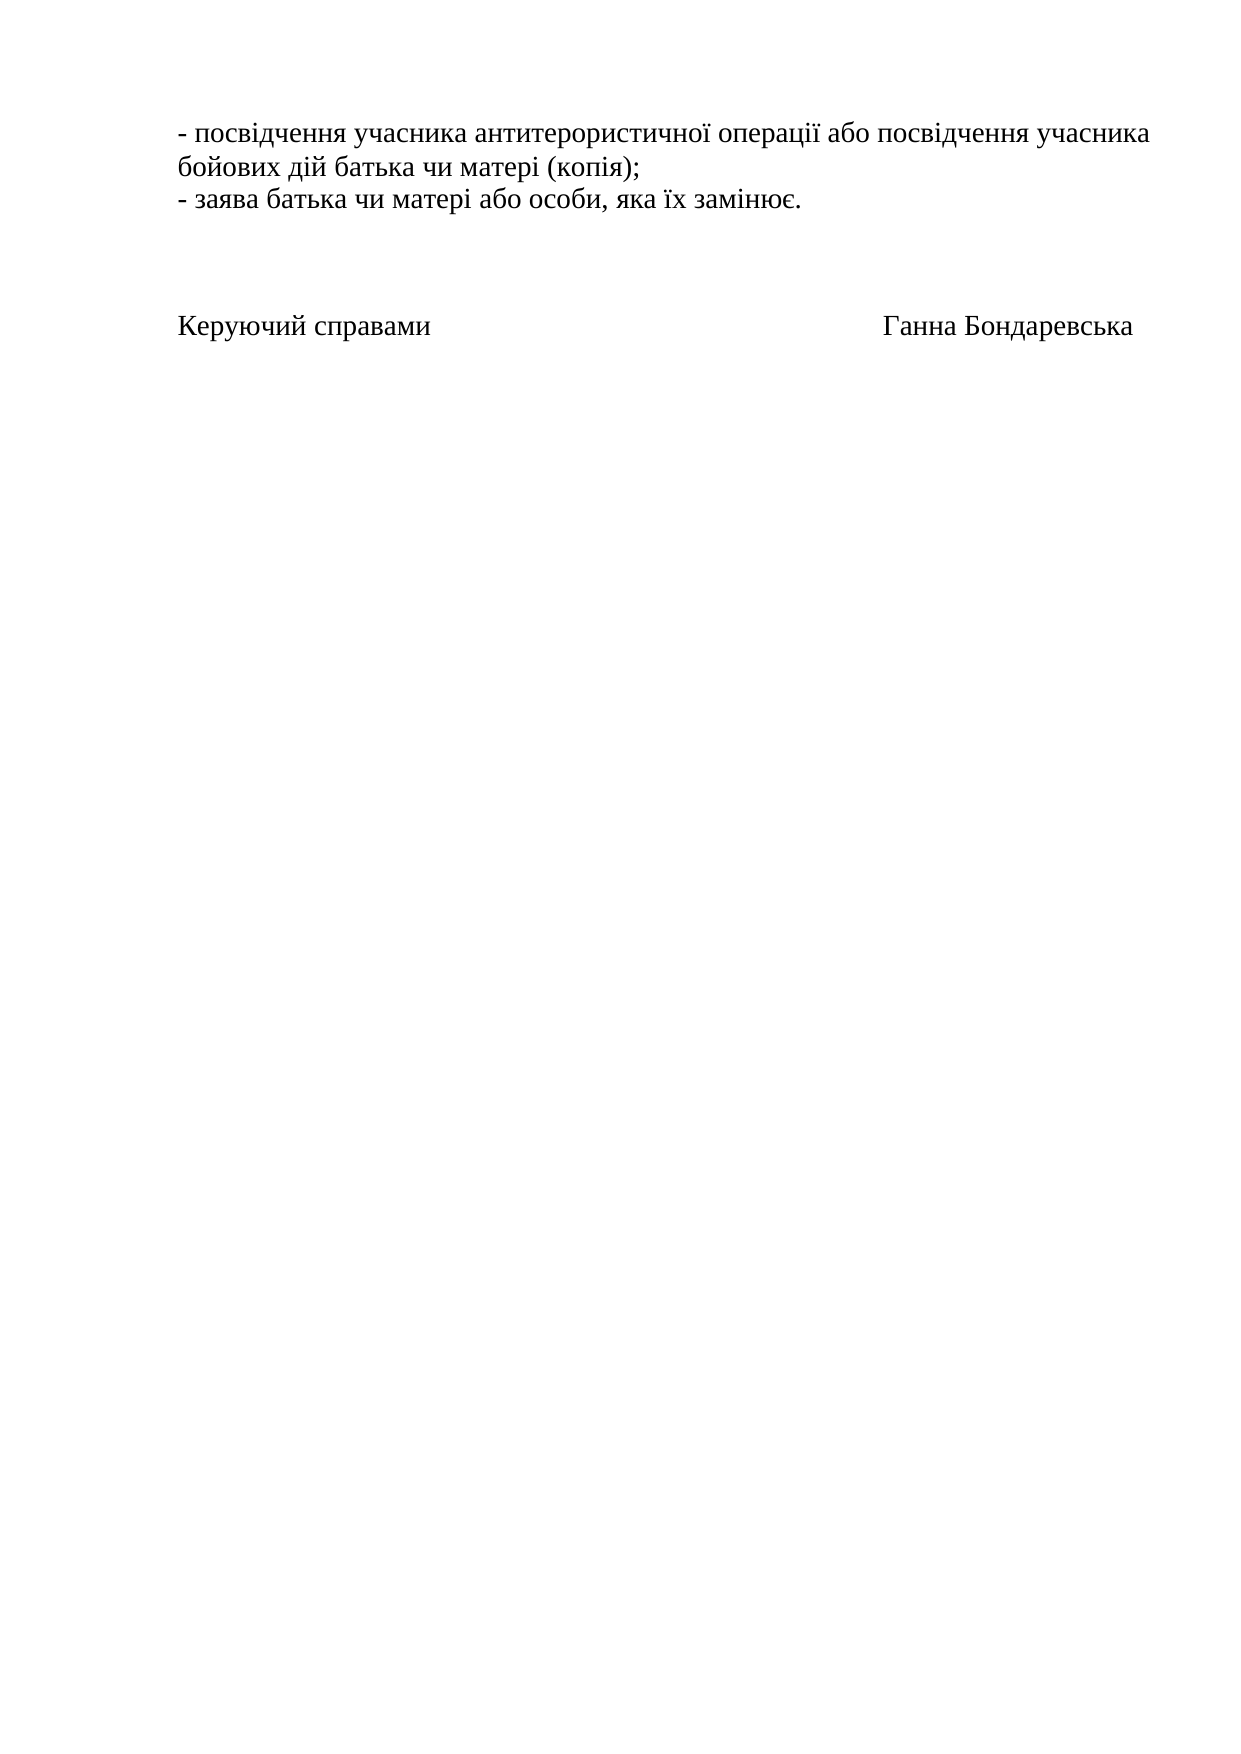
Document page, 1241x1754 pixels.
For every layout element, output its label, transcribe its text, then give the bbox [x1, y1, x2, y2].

list посвідчення учасника антитерористичної операції або посвідчення учасника бойових дій батька чи матері (копія); [177, 115, 1152, 182]
text Керуючий справами Ганна Бондаревська [177, 308, 1163, 341]
list заява батька чи матері або особи, яка їх замінює. [177, 182, 1163, 216]
